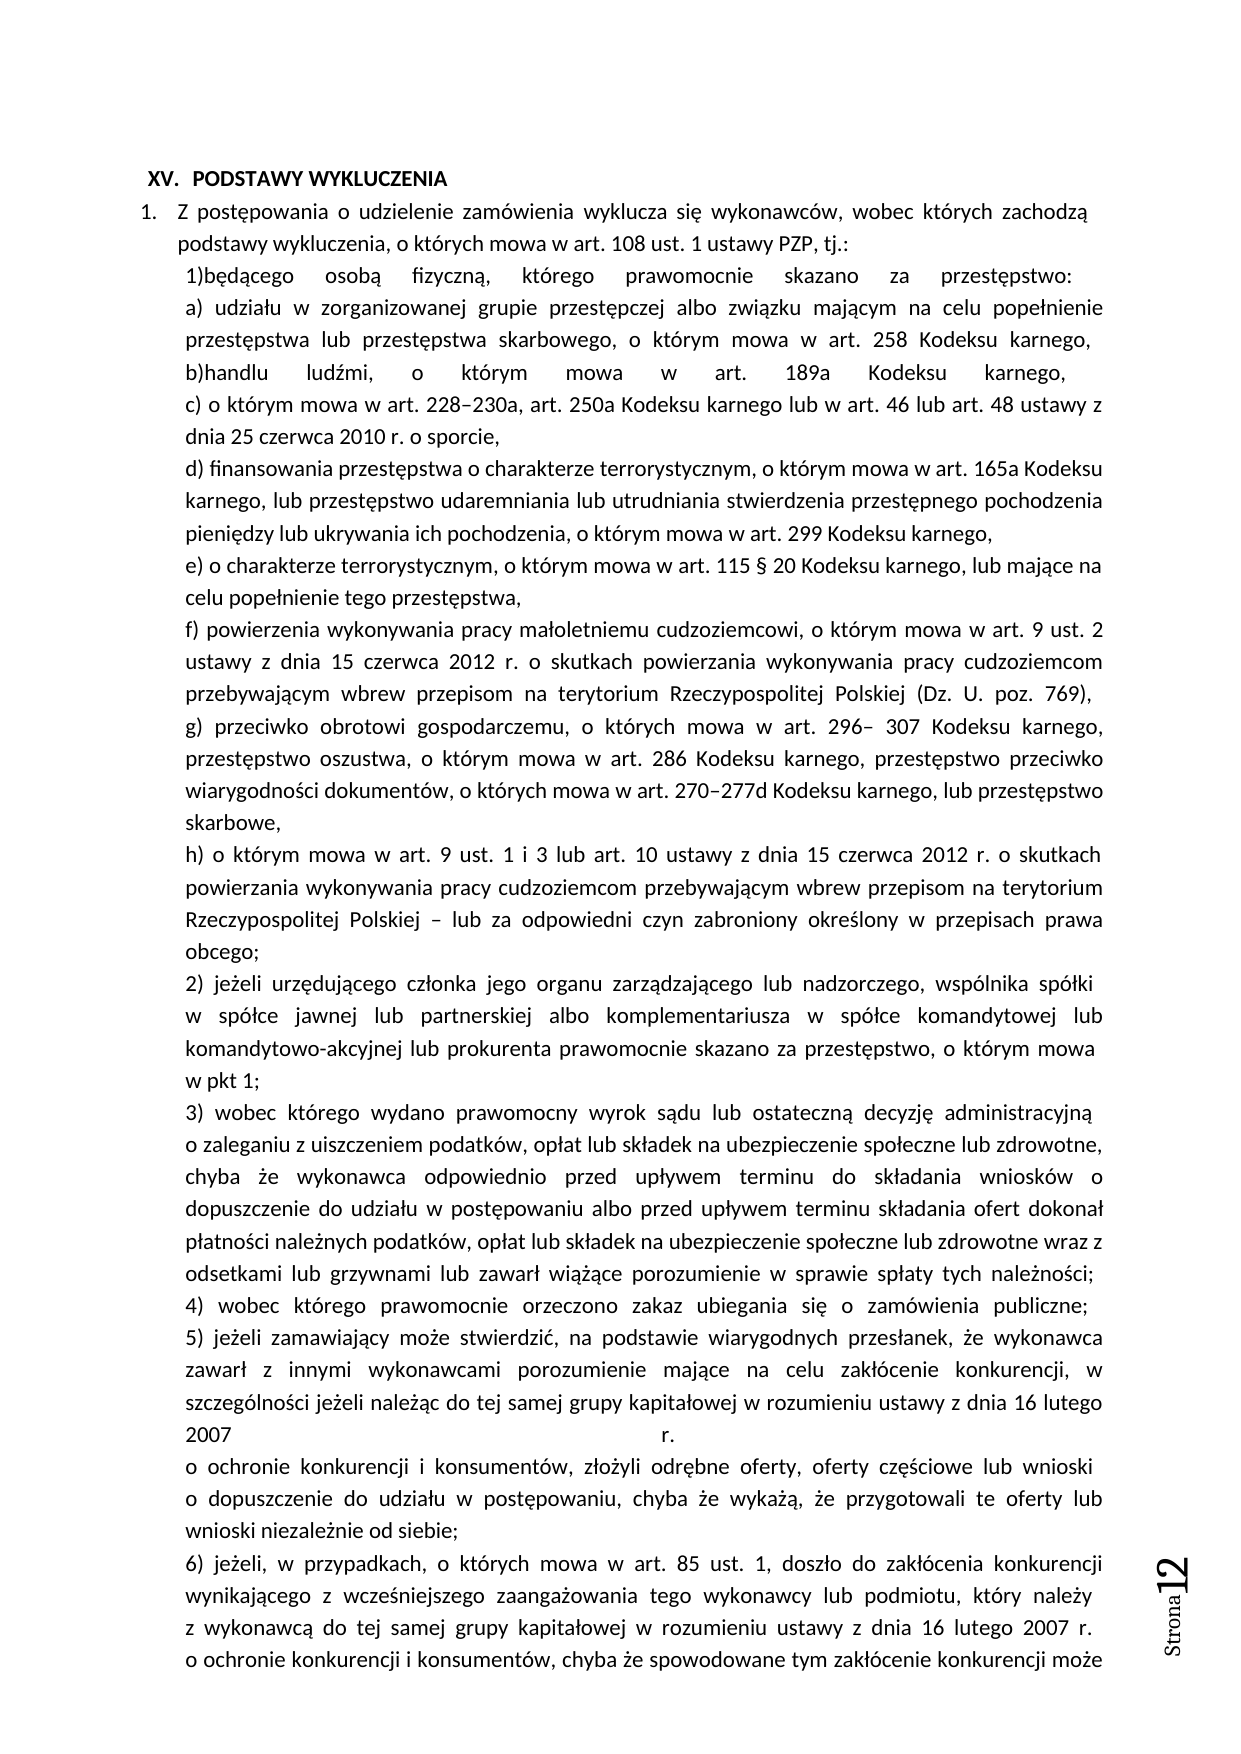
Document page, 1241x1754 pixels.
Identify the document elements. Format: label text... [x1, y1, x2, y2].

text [185, 551, 1105, 1673]
text podstawy wykluczenia, o których mowa w art. 108 ust. 1 ustawy PZP, tj.: [177, 229, 1105, 257]
list Z postępowania o udzielenie zamówienia wyklucza się wykonawców, wobec których zachodzą [140, 197, 1105, 225]
subtitle PODSTAWY WYKLUCZENIA [148, 164, 1105, 193]
text 1)będącego osobą fizyczną, którego prawomocnie skazano za przestępstwo: a) udziału w zorganizowanej grupie przestępczej albo związku mającym na celu popełnienie przestępstwa lub przestępstwa skarbowego, o którym mowa w art. 258 Kodeksu karnego, b)handlu ludźmi, o którym mowa w art. 189a Kodeksu karnego, c) o którym mowa w art. 228–230a, art. 250a Kodeksu karnego lub w art. 46 lub art. 48 ustawy z dnia 25 czerwca 2010 r. o sporcie, d) finansowania przestępstwa o charakterze terrorystycznym, o którym mowa w art. 165a Kodeksu karnego, lub przestępstwo udaremniania lub utrudniania stwierdzenia przestępnego pochodzenia pieniędzy lub ukrywania ich pochodzenia, o którym mowa w art. 299 Kodeksu karnego, [185, 261, 1105, 547]
